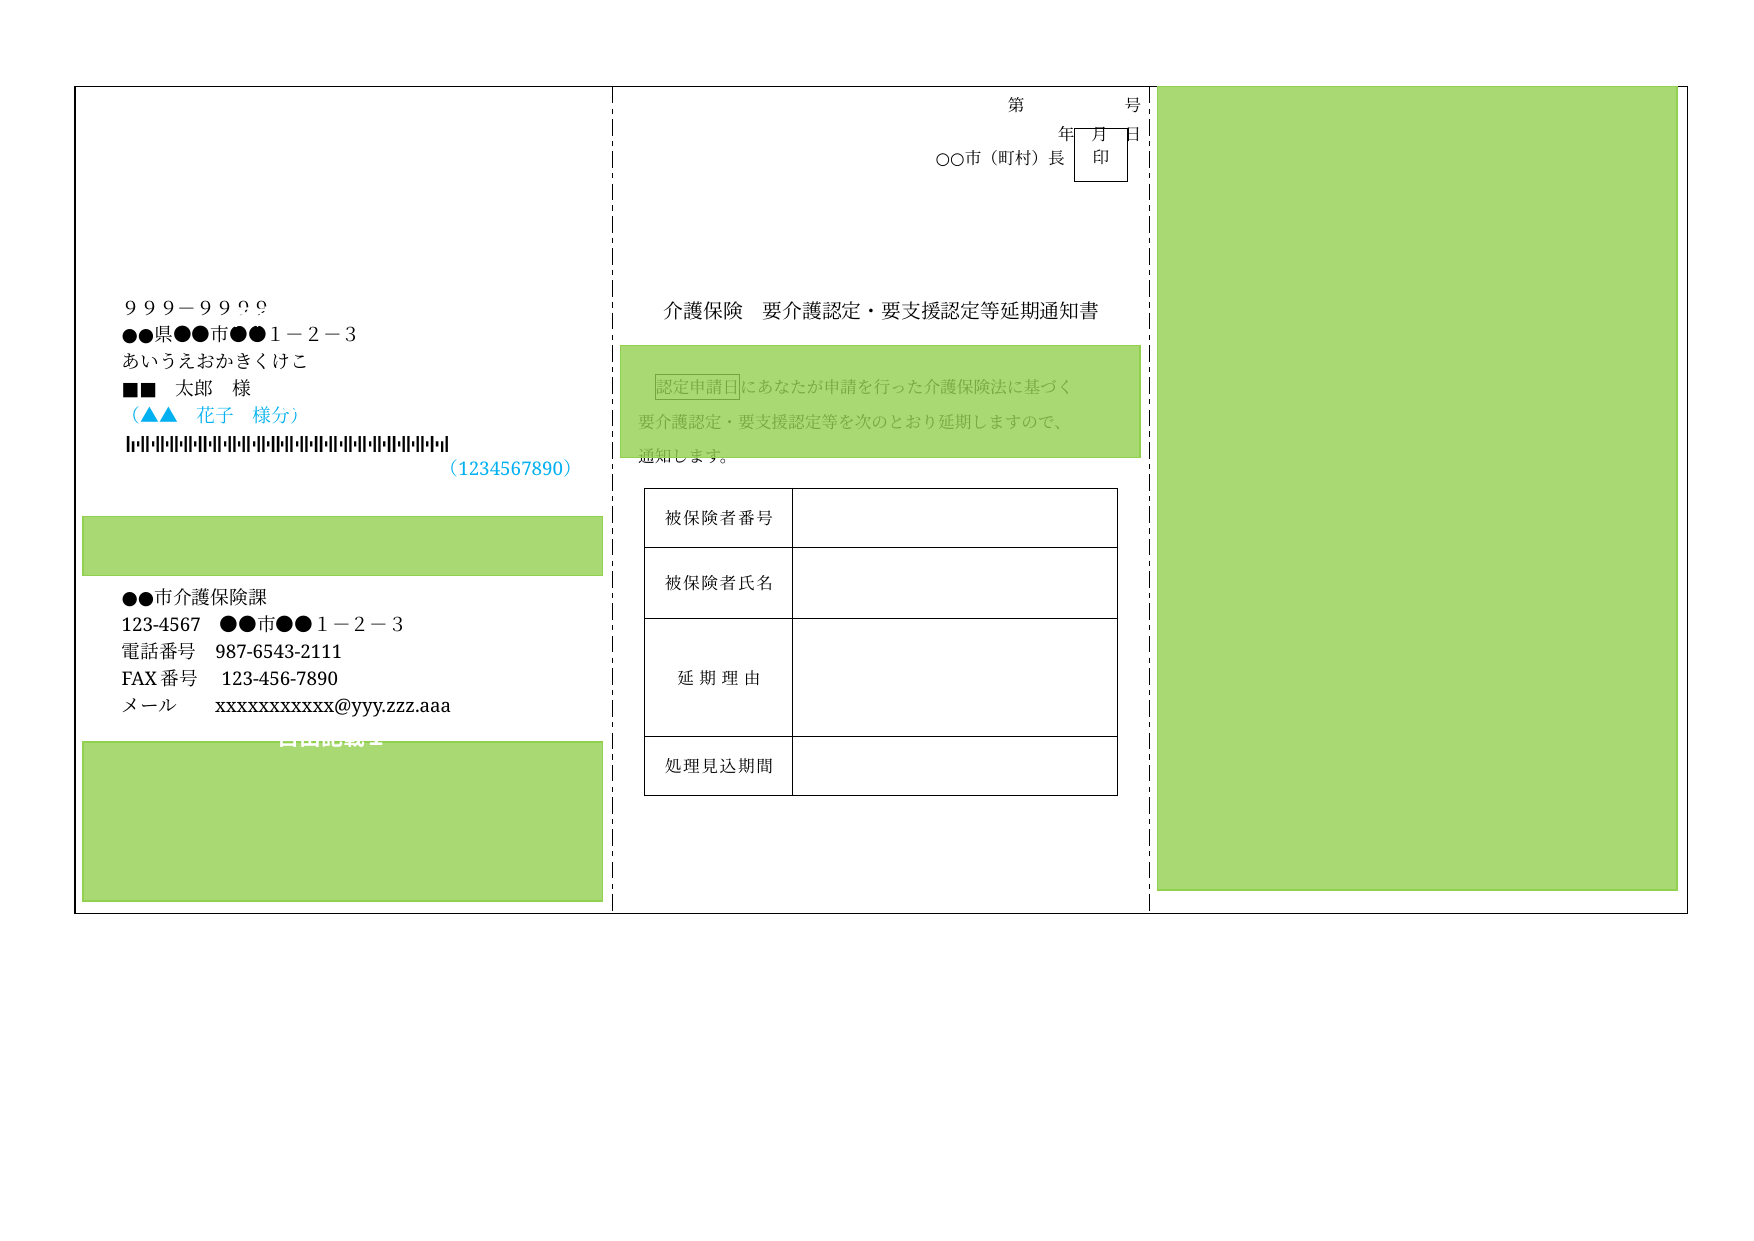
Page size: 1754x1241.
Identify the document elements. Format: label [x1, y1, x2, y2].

picture [340, 436, 368, 452]
picture [224, 436, 252, 452]
table_header [613, 87, 1150, 912]
table_header [1150, 87, 1687, 912]
picture [369, 436, 455, 452]
picture [257, 406, 270, 417]
table_header [76, 87, 612, 912]
picture [152, 436, 223, 452]
picture [296, 436, 339, 452]
picture [489, 463, 495, 471]
picture [122, 436, 151, 452]
picture [259, 416, 270, 422]
picture [253, 436, 295, 452]
picture [275, 412, 289, 417]
